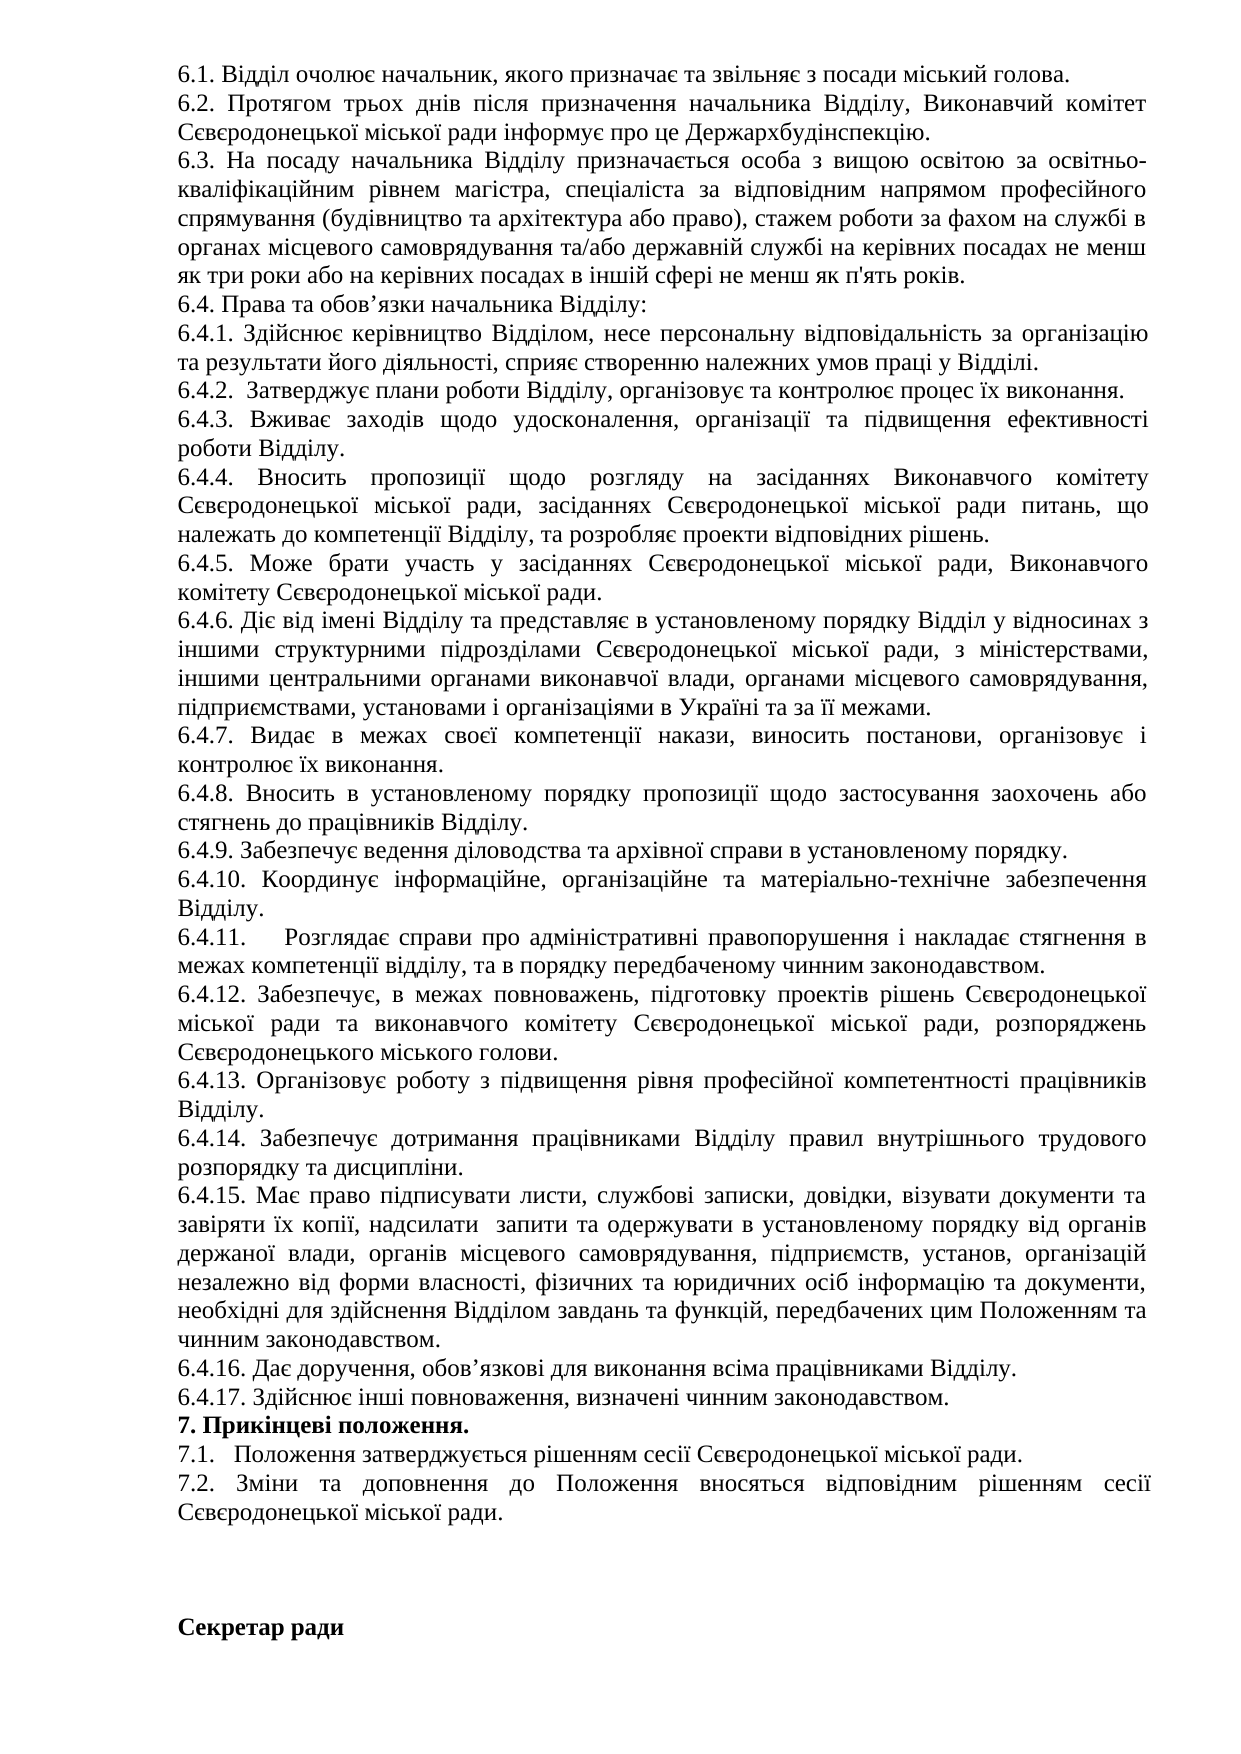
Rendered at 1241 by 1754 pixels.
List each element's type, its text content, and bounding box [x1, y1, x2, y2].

text 6.4.1. Здійснює керівництво Відділом, несе персональну відповідальність за організацію та результати його діяльності, сприяє створенню належних умов праці у Відділі. [177, 318, 1149, 375]
text 6.4.7. Видає в межах своєї компетенції накази, виносить постанови, організовує і контролює їх виконання. [177, 720, 1147, 778]
text 6.4.15. Має право підписувати листи, службові записки, довідки, візувати документи та завіряти їх копії, надсилати запити та одержувати в установленому порядку від органів держаної влади, органів місцевого самоврядування, підприємств, установ, організацій незалежно від форми власності, фізичних та юридичних осіб інформацію та документи, необхідні для здійснення Відділом завдань та функцій, передбачених цим Положенням та чинним законодавством. [177, 1180, 1147, 1353]
text 6.4.10. Координує інформаційне, організаційне та матеріально-технічне забезпечення Відділу. [177, 864, 1147, 922]
text 6.4.8. Вносить в установленому порядку пропозиції щодо застосування заохочень або стягнень до працівників Відділу. [177, 778, 1147, 835]
text 6.4.3. Вживає заходів щодо удосконалення, організації та підвищення ефективності роботи Відділу. [177, 404, 1149, 462]
text 6.4.9. Забезпечує ведення діловодства та архівної справи в установленому порядку. [177, 835, 1147, 864]
text 6.4.6. Діє від імені Відділу та представляє в установленому порядку Відділ у відносинах з іншими структурними підрозділами Сєвєродонецької міської ради, з міністерствами, іншими центральними органами виконавчої влади, органами місцевого самоврядування, підприємствами, установами і організаціями в Україні та за її межами. [177, 605, 1149, 720]
text 7.2. Зміни та доповнення до Положення вносяться відповідним рішенням сесії Сєвєродонецької міської ради. [177, 1468, 1152, 1525]
text 6.4.5. Може брати участь у засіданнях Сєвєродонецької міської ради, Виконавчого комітету Сєвєродонецької міської ради. [177, 548, 1149, 605]
text 6.4.13. Організовує роботу з підвищення рівня професійної компетентності працівників Відділу. [177, 1065, 1147, 1123]
text 6.4.16. Дає доручення, обов’язкові для виконання всіма працівниками Відділу. [177, 1353, 1152, 1382]
text 6.4.4. Вносить пропозиції щодо розгляду на засіданнях Виконавчого комітету Сєвєродонецької міської ради, засіданнях Сєвєродонецької міської ради питань, що належать до компетенції Відділу, та розробляє проекти відповідних рішень. [177, 462, 1149, 548]
text 6.4.17. Здійснює інші повноваження, визначені чинним законодавством. [177, 1382, 1147, 1410]
text 7.1. Положення затверджується рішенням сесії Сєвєродонецької міської ради. [177, 1439, 1152, 1468]
text 6.4.12. Забезпечує, в межах повноважень, підготовку проектів рішень Сєвєродонецької міської ради та виконавчого комітету Сєвєродонецької міської ради, розпоряджень Сєвєродонецького міського голови. [177, 979, 1147, 1065]
text 6.4. Права та обов’язки начальника Відділу: [177, 289, 1152, 318]
text 6.2. Протягом трьох днів після призначення начальника Відділу, Виконавчий комітет Сєвєродонецької міської ради інформує про це Держархбудінспекцію. [177, 88, 1147, 145]
text 6.1. Відділ очолює начальник, якого призначає та звільняє з посади міський голова. [177, 59, 1147, 88]
text 6.4.2. Затверджує плани роботи Відділу, організовує та контролює процес їх виконання. [177, 375, 1149, 404]
text 6.3. На посаду начальника Відділу призначається особа з вищою освітою за освітньо-кваліфікаційним рівнем магістра, спеціаліста за відповідним напрямом професійного спрямування (будівництво та архітектура або право), стажем роботи за фахом на службі в органах місцевого самоврядування та/або державній службі на керівних посадах не менш як три роки або на керівних посадах в іншій сфері не менш як п'ять років. [177, 145, 1147, 289]
text 6.4.11. Розглядає справи про адміністративні правопорушення і накладає стягнення в межах компетенції відділу, та в порядку передбаченому чинним законодавством. [177, 922, 1147, 979]
text 7. Прикінцеві положення. [177, 1410, 1152, 1439]
text 6.4.14. Забезпечує дотримання працівниками Відділу правил внутрішнього трудового розпорядку та дисципліни. [177, 1123, 1147, 1180]
text Секретар ради [177, 1612, 1152, 1640]
